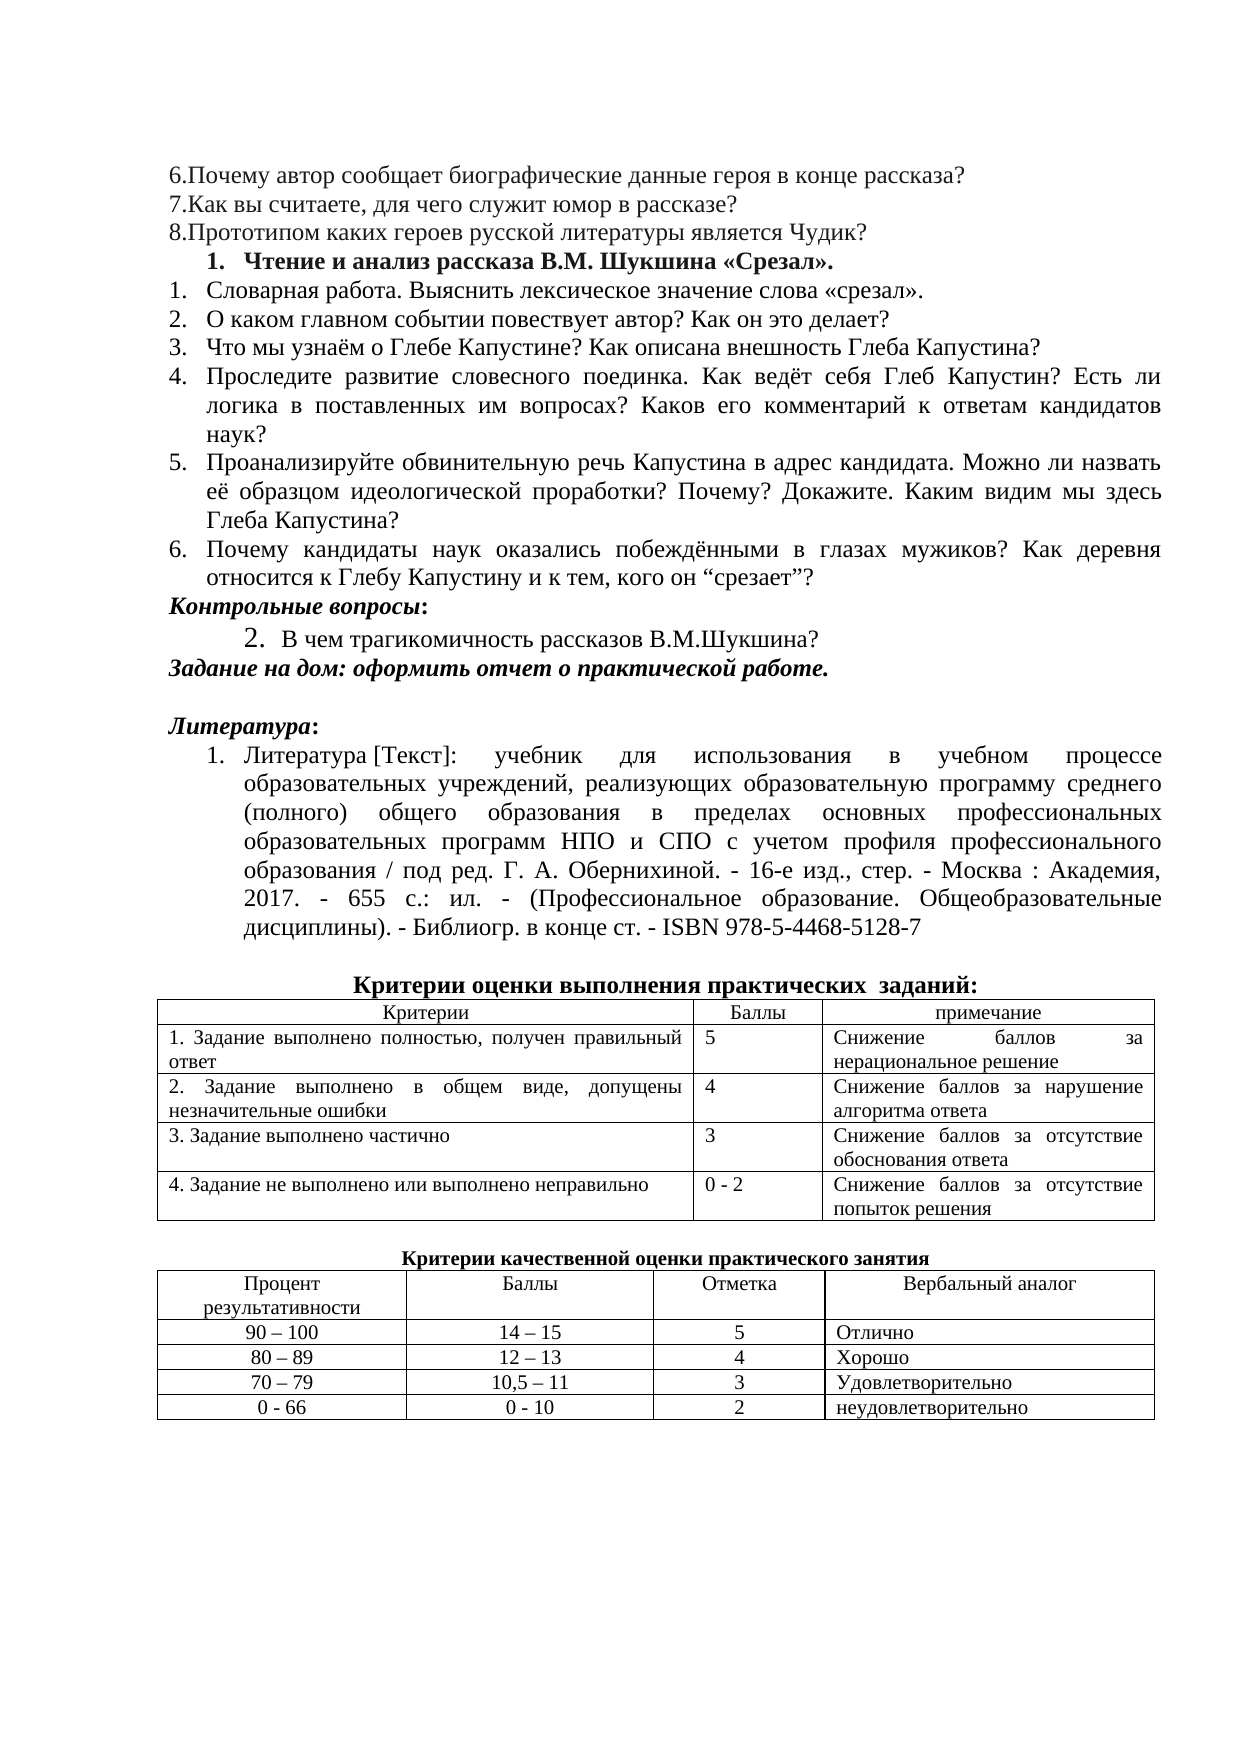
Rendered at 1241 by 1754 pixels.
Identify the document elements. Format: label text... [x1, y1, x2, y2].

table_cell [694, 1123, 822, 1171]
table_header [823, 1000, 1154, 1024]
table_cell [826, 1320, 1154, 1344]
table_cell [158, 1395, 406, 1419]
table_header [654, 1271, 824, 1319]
list Словарная работа. Выяснить лексическое значение слова «срезал». [169, 275, 1162, 304]
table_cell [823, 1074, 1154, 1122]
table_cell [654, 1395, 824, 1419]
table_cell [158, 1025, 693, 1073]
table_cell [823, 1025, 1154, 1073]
text Критерии качественной оценки практического занятия [169, 1245, 1162, 1269]
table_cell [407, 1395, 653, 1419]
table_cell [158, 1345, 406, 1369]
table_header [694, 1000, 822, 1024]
text Задание на дом: оформить отчет о практической работе. [169, 653, 1162, 682]
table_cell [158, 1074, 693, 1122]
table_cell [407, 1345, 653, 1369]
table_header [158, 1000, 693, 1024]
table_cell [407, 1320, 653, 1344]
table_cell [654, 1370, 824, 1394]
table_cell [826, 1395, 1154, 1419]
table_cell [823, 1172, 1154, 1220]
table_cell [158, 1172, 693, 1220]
list Литература [Текст]: учебник для использования в учебном процессе образовательных учреждений, реализующих образовательную программу среднего (полного) общего образования в пределах основных профессиональных образовательных программ НПО и СПО с учетом профиля профессионального образования / под ред. Г. А. Обернихиной. - 16-е изд., стер. - Москва : Академия, 2017. - 655 с.: ил. - (Профессиональное образование. Общеобразовательные дисциплины). - Библиогр. в конце ст. - ISBN 978-5-4468-5128-7 [206, 740, 1162, 941]
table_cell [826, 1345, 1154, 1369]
text Контрольные вопросы: [169, 591, 1162, 620]
list Проследите развитие словесного поединка. Как ведёт себя Глеб Капустин? Есть ли логика в поставленных им вопросах? Каков его комментарий к ответам кандидатов наук? [169, 361, 1162, 447]
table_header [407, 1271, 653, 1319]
text Критерии оценки выполнения практических заданий: [169, 970, 1162, 998]
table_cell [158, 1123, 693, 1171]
text 7.Как вы считаете, для чего служит юмор в рассказе? [169, 189, 1162, 217]
list В чем трагикомичность рассказов В.М.Шукшина? [244, 620, 1162, 653]
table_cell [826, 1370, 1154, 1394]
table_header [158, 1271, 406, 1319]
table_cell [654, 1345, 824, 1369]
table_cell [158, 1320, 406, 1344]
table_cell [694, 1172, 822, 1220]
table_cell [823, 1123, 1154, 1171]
list Что мы узнаём о Глебе Капустине? Как описана внешность Глеба Капустина? [169, 332, 1162, 361]
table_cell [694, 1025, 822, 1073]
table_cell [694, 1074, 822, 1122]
text Литература: [169, 711, 1162, 740]
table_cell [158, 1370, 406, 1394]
list Проанализируйте обвинительную речь Капустина в адрес кандидата. Можно ли назвать её образцом идеологической проработки? Почему? Докажите. Каким видим мы здесь Глеба Капустина? [169, 447, 1162, 534]
text 6.Почему автор сообщает биографические данные героя в конце рассказа? [169, 160, 1162, 189]
list Чтение и анализ рассказа В.М. Шукшина «Срезал». [206, 246, 1162, 275]
list О каком главном событии повествует автор? Как он это делает? [169, 304, 1162, 332]
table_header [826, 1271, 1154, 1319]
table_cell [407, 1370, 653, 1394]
list Почему кандидаты наук оказались побеждёнными в глазах мужиков? Как деревня относится к Глебу Капустину и к тем, кого он “срезает”? [169, 534, 1162, 591]
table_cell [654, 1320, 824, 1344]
text 8.Прототипом каких героев русской литературы является Чудик? [169, 217, 1162, 246]
